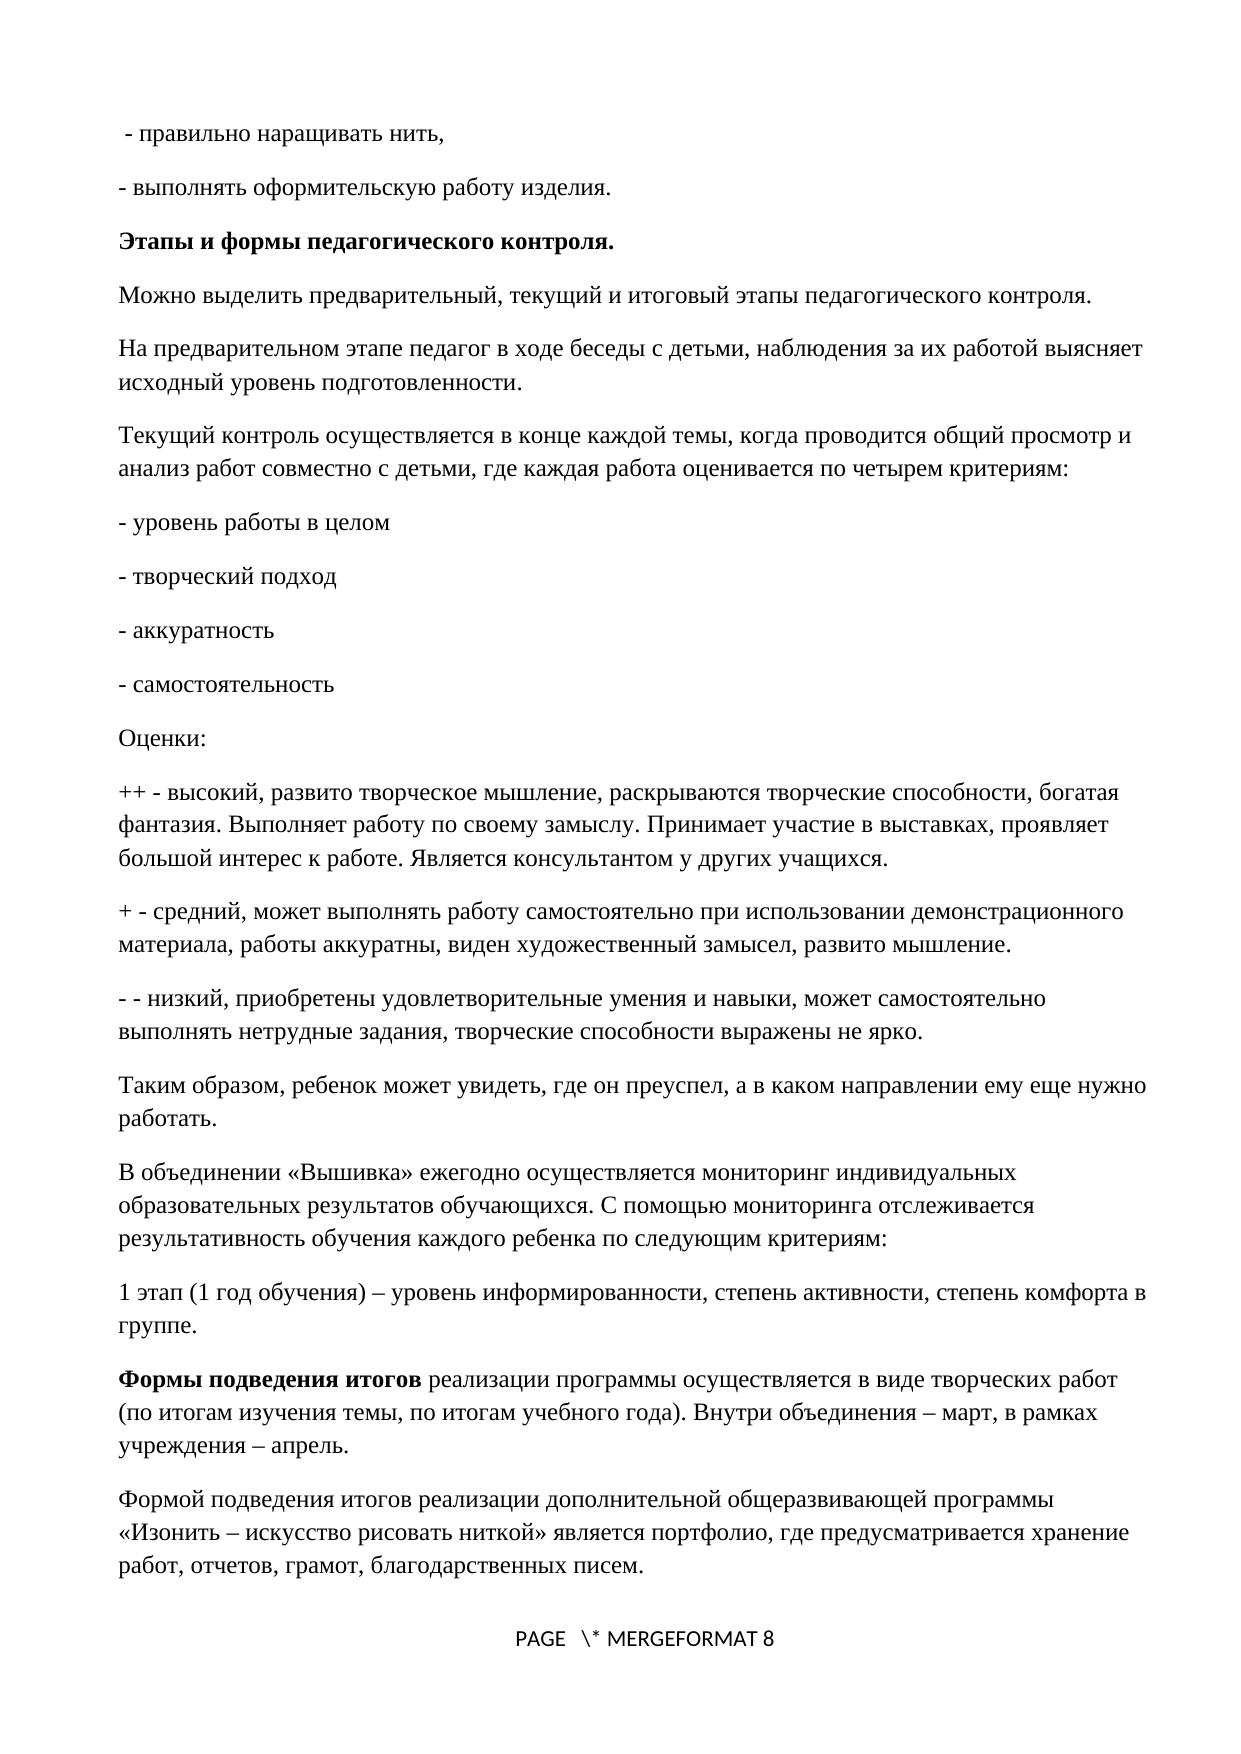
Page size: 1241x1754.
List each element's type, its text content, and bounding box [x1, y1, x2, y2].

text - творческий подход [118, 561, 1152, 590]
text 1 этап (1 год обучения) – уровень информированности, степень активности, степень комфорта в группе. [118, 1277, 1152, 1339]
text - - низкий, приобретены удовлетворительные умения и навыки, может самостоятельно выполнять нетрудные задания, творческие способности выражены не ярко. [118, 983, 1152, 1045]
text Формы подведения итогов реализации программы осуществляется в виде творческих работ (по итогам изучения темы, по итогам учебного года). Внутри объединения – март, в рамках учреждения – апрель. [118, 1364, 1152, 1459]
text - правильно наращивать нить, [118, 118, 1152, 147]
text Текущий контроль осуществляется в конце каждой темы, когда проводится общий просмотр и анализ работ совместно с детьми, где каждая работа оценивается по четырем критериям: [118, 420, 1152, 482]
text В объединении «Вышивка» ежегодно осуществляется мониторинг индивидуальных образовательных результатов обучающихся. С помощью мониторинга отслеживается результативность обучения каждого ребенка по следующим критериям: [118, 1157, 1152, 1252]
text Этапы и формы педагогического контроля. [118, 226, 1152, 254]
text ++ - высокий, развито творческое мышление, раскрываются творческие способности, богатая фантазия. Выполняет работу по своему замыслу. Принимает участие в выставках, проявляет большой интерес к работе. Является консультантом у других учащихся. [118, 777, 1152, 871]
text - уровень работы в целом [118, 507, 1152, 536]
text Формой подведения итогов реализации дополнительной общеразвивающей программы «Изонить – искусство рисовать ниткой» является портфолио, где предусматривается хранение работ, отчетов, грамот, благодарственных писем. [118, 1484, 1152, 1578]
text - самостоятельность [118, 669, 1152, 698]
text - аккуратность [118, 615, 1152, 644]
text + - средний, может выполнять работу самостоятельно при использовании демонстрационного материала, работы аккуратны, виден художественный замысел, развито мышление. [118, 896, 1152, 958]
text - выполнять оформительскую работу изделия. [118, 172, 1152, 201]
text Можно выделить предварительный, текущий и итоговый этапы педагогического контроля. [118, 280, 1152, 308]
text На предварительном этапе педагог в ходе беседы с детьми, наблюдения за их работой выясняет исходный уровень подготовленности. [118, 333, 1152, 395]
text Оценки: [118, 723, 1152, 751]
text Таким образом, ребенок может увидеть, где он преуспел, а в каком направлении ему еще нужно работать. [118, 1070, 1152, 1132]
